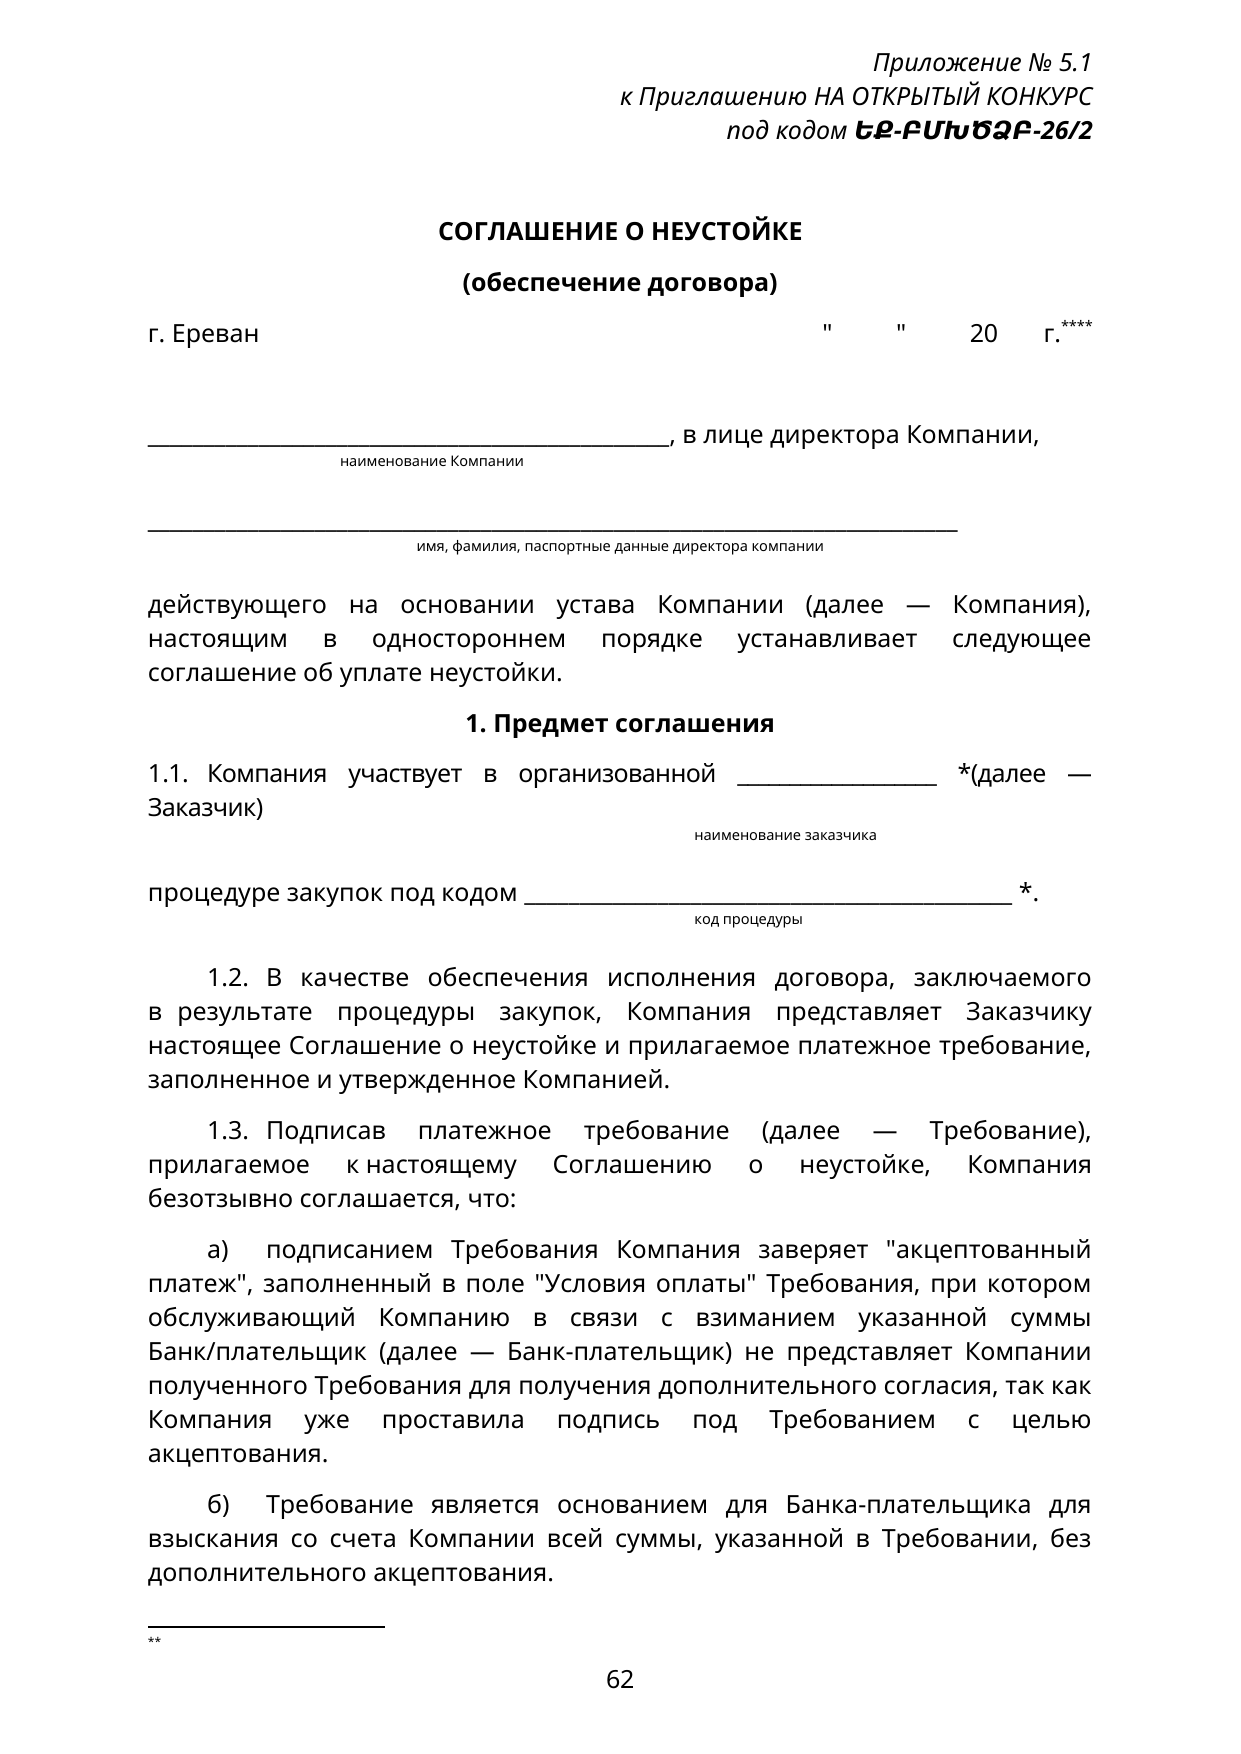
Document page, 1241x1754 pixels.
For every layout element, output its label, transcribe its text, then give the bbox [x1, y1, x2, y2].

text СОГЛАШЕНИЕ О НЕУСТОЙКЕ [148, 214, 1092, 248]
text б) Требование является основанием для Банка-плательщика для взыскания со счета Компании всей суммы, указанной в Требовании, без дополнительного акцептования. [148, 1487, 1092, 1589]
text код процедуры [694, 909, 1092, 943]
text наименование заказчика [694, 824, 1092, 858]
text процедуре закупок под кодом ____________________________________________ *. [148, 875, 1092, 909]
table_header " " 20 г.** [635, 315, 1104, 366]
text _________________________________________________________________________ [148, 502, 1092, 536]
text действующего на основании устава Компании (далее — Компания), настоящим в одностороннем порядке устанавливает следующее соглашение об уплате неустойки. [148, 586, 1092, 689]
text имя, фамилия, паспортные данные директора компании [148, 536, 1092, 570]
text Приложение № 5.1 [148, 44, 1092, 78]
text 1.2. В качестве обеспечения исполнения договора, заключаемого в результате процедуры закупок, Компания представляет Заказчику настоящее Соглашение о неустойке и прилагаемое платежное требование, заполненное и утвержденное Компанией. [148, 960, 1092, 1096]
text 1.1. Компания участвует в организованной ___________________ *(далее — Заказчик) [148, 756, 1092, 824]
text 1.3. Подписав платежное требование (далее — Требование), прилагаемое к настоящему Соглашению о неустойке, Компания безотзывно соглашается, что: [148, 1113, 1092, 1215]
text а) подписанием Требования Компания заверяет "акцептованный платеж", заполненный в поле "Условия оплаты" Требования, при котором обслуживающий Компанию в связи с взиманием указанной суммы Банк/плательщик (далее — Банк-плательщик) не представляет Компании полученного Требования для получения дополнительного согласия, так как Компания уже проставила подпись под Требованием с целью акцептования. [148, 1232, 1092, 1470]
table_header г. Ереван [136, 315, 635, 366]
text к Приглашению НА ОТКРЫТЫЙ КОНКУРС под кодом ԵՔ-ԲՄԽԾՁԲ-26/2 [148, 78, 1092, 147]
text наименование Компании [340, 451, 1092, 485]
text _______________________________________________, в лице директора Компании, [148, 417, 1092, 451]
text 1. Предмет соглашения [148, 705, 1092, 739]
text (обеспечение договора) [148, 265, 1092, 299]
